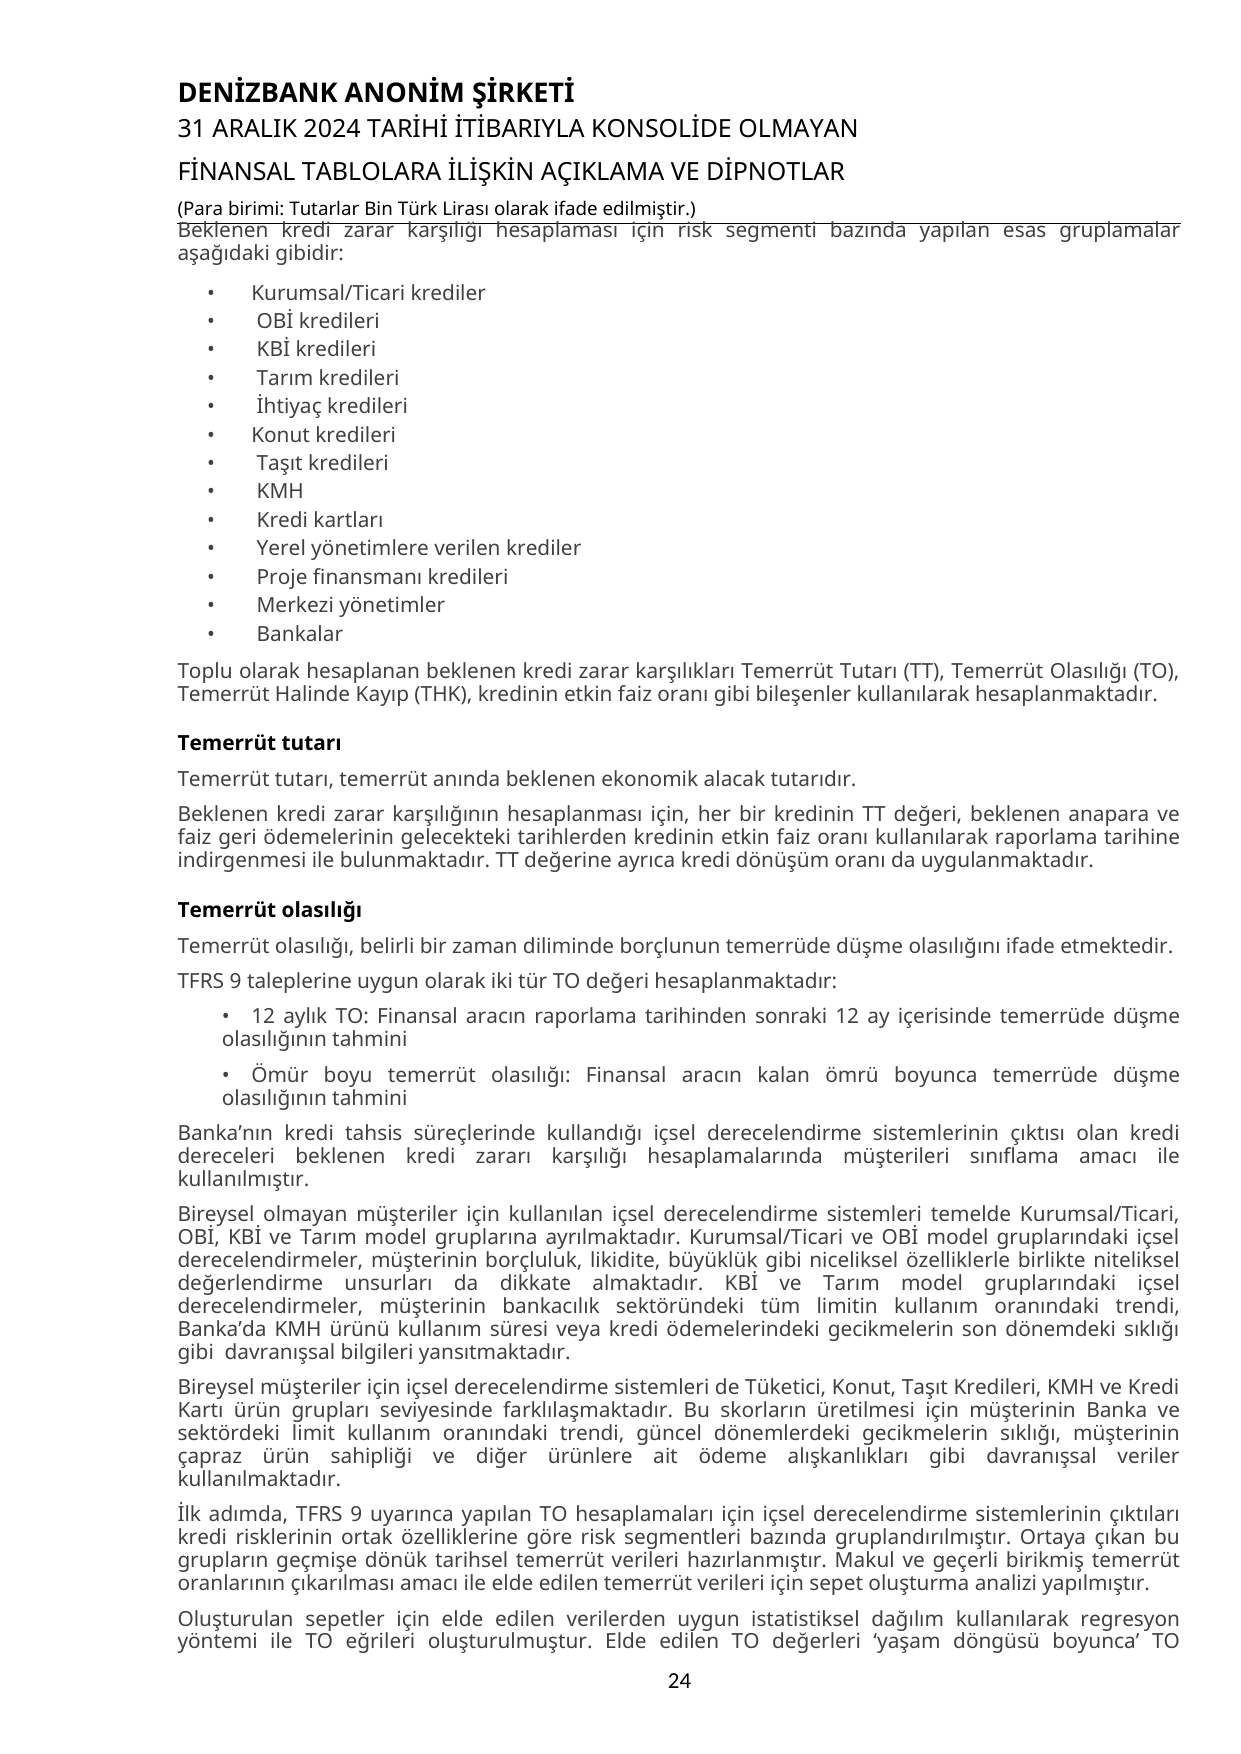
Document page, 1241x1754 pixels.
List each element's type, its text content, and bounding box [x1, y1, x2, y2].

text İlk adımda, TFRS 9 uyarınca yapılan TO hesaplamaları için içsel derecelendirme sistemlerinin çıktıları kredi risklerinin ortak özelliklerine göre risk segmentleri bazında gruplandırılmıştır. Ortaya çıkan bu grupların geçmişe dönük tarihsel temerrüt verileri hazırlanmıştır. Makul ve geçerli birikmiş temerrüt oranlarının çıkarılması amacı ile elde edilen temerrüt verileri için sepet oluşturma analizi yapılmıştır. [177, 1503, 1181, 1595]
text • KBİ kredileri [207, 334, 1181, 363]
text Toplu olarak hesaplanan beklenen kredi zarar karşılıkları Temerrüt Tutarı (TT), Temerrüt Olasılığı (TO), Temerrüt Halinde Kayıp (THK), kredinin etkin faiz oranı gibi bileşenler kullanılarak hesaplanmaktadır. [177, 660, 1181, 706]
text • Proje finansmanı kredileri [207, 562, 1181, 590]
text Temerrüt olasılığı [177, 897, 1181, 922]
text • KMH [207, 477, 1181, 505]
text Temerrüt olasılığı, belirli bir zaman diliminde borçlunun temerrüde düşme olasılığını ifade etmektedir. [177, 935, 1181, 958]
text • Konut kredileri [207, 420, 1181, 448]
text Bireysel müşteriler için içsel derecelendirme sistemleri de Tüketici, Konut, Taşıt Kredileri, KMH ve Kredi Kartı ürün grupları seviyesinde farklılaşmaktadır. Bu skorların üretilmesi için müşterinin Banka ve sektördeki limit kullanım oranındaki trendi, güncel dönemlerdeki gecikmelerin sıklığı, müşterinin çapraz ürün sahipliği ve diğer ürünlere ait ödeme alışkanlıkları gibi davranışsal veriler kullanılmaktadır. [177, 1376, 1181, 1491]
text • OBİ kredileri [207, 306, 1181, 334]
text • Taşıt kredileri [207, 448, 1181, 477]
text • Kurumsal/Ticari krediler [207, 278, 1181, 306]
text • İhtiyaç kredileri [207, 391, 1181, 420]
text TFRS 9 taleplerine uygun olarak iki tür TO değeri hesaplanmaktadır: [177, 970, 1181, 993]
text Temerrüt tutarı, temerrüt anında beklenen ekonomik alacak tutarıdır. [177, 768, 1181, 791]
text Temerrüt tutarı [177, 731, 1181, 756]
text • Yerel yönetimlere verilen krediler [207, 533, 1181, 562]
text • Merkezi yönetimler [207, 590, 1181, 619]
text Beklenen kredi zarar karşılığı hesaplaması için risk segmenti bazında yapılan esas gruplamalar aşağıdaki gibidir: [177, 219, 1181, 265]
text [177, 1608, 1181, 1653]
text • Bankalar [207, 619, 1181, 647]
list 12 aylık TO: Finansal aracın raporlama tarihinden sonraki 12 ay içerisinde temerrüde düşme olasılığının tahmini [222, 1006, 1181, 1051]
text Bireysel olmayan müşteriler için kullanılan içsel derecelendirme sistemleri temelde Kurumsal/Ticari, OBİ, KBİ ve Tarım model gruplarına ayrılmaktadır. Kurumsal/Ticari ve OBİ model gruplarındaki içsel derecelendirmeler, müşterinin borçluluk, likidite, büyüklük gibi niceliksel özelliklerle birlikte niteliksel değerlendirme unsurları da dikkate almaktadır. KBİ ve Tarım model gruplarındaki içsel derecelendirmeler, müşterinin bankacılık sektöründeki tüm limitin kullanım oranındaki trendi, Banka’da KMH ürünü kullanım süresi veya kredi ödemelerindeki gecikmelerin son dönemdeki sıklığı gibi davranışsal bilgileri yansıtmaktadır. [177, 1203, 1181, 1364]
text Beklenen kredi zarar karşılığının hesaplanması için, her bir kredinin TT değeri, beklenen anapara ve faiz geri ödemelerinin gelecekteki tarihlerden kredinin etkin faiz oranı kullanılarak raporlama tarihine indirgenmesi ile bulunmaktadır. TT değerine ayrıca kredi dönüşüm oranı da uygulanmaktadır. [177, 803, 1181, 872]
list Ömür boyu temerrüt olasılığı: Finansal aracın kalan ömrü boyunca temerrüde düşme olasılığının tahmini [222, 1064, 1181, 1110]
text • Tarım kredileri [207, 363, 1181, 391]
text • Kredi kartları [207, 505, 1181, 533]
text Banka’nın kredi tahsis süreçlerinde kullandığı içsel derecelendirme sistemlerinin çıktısı olan kredi dereceleri beklenen kredi zararı karşılığı hesaplamalarında müşterileri sınıflama amacı ile kullanılmıştır. [177, 1122, 1181, 1191]
